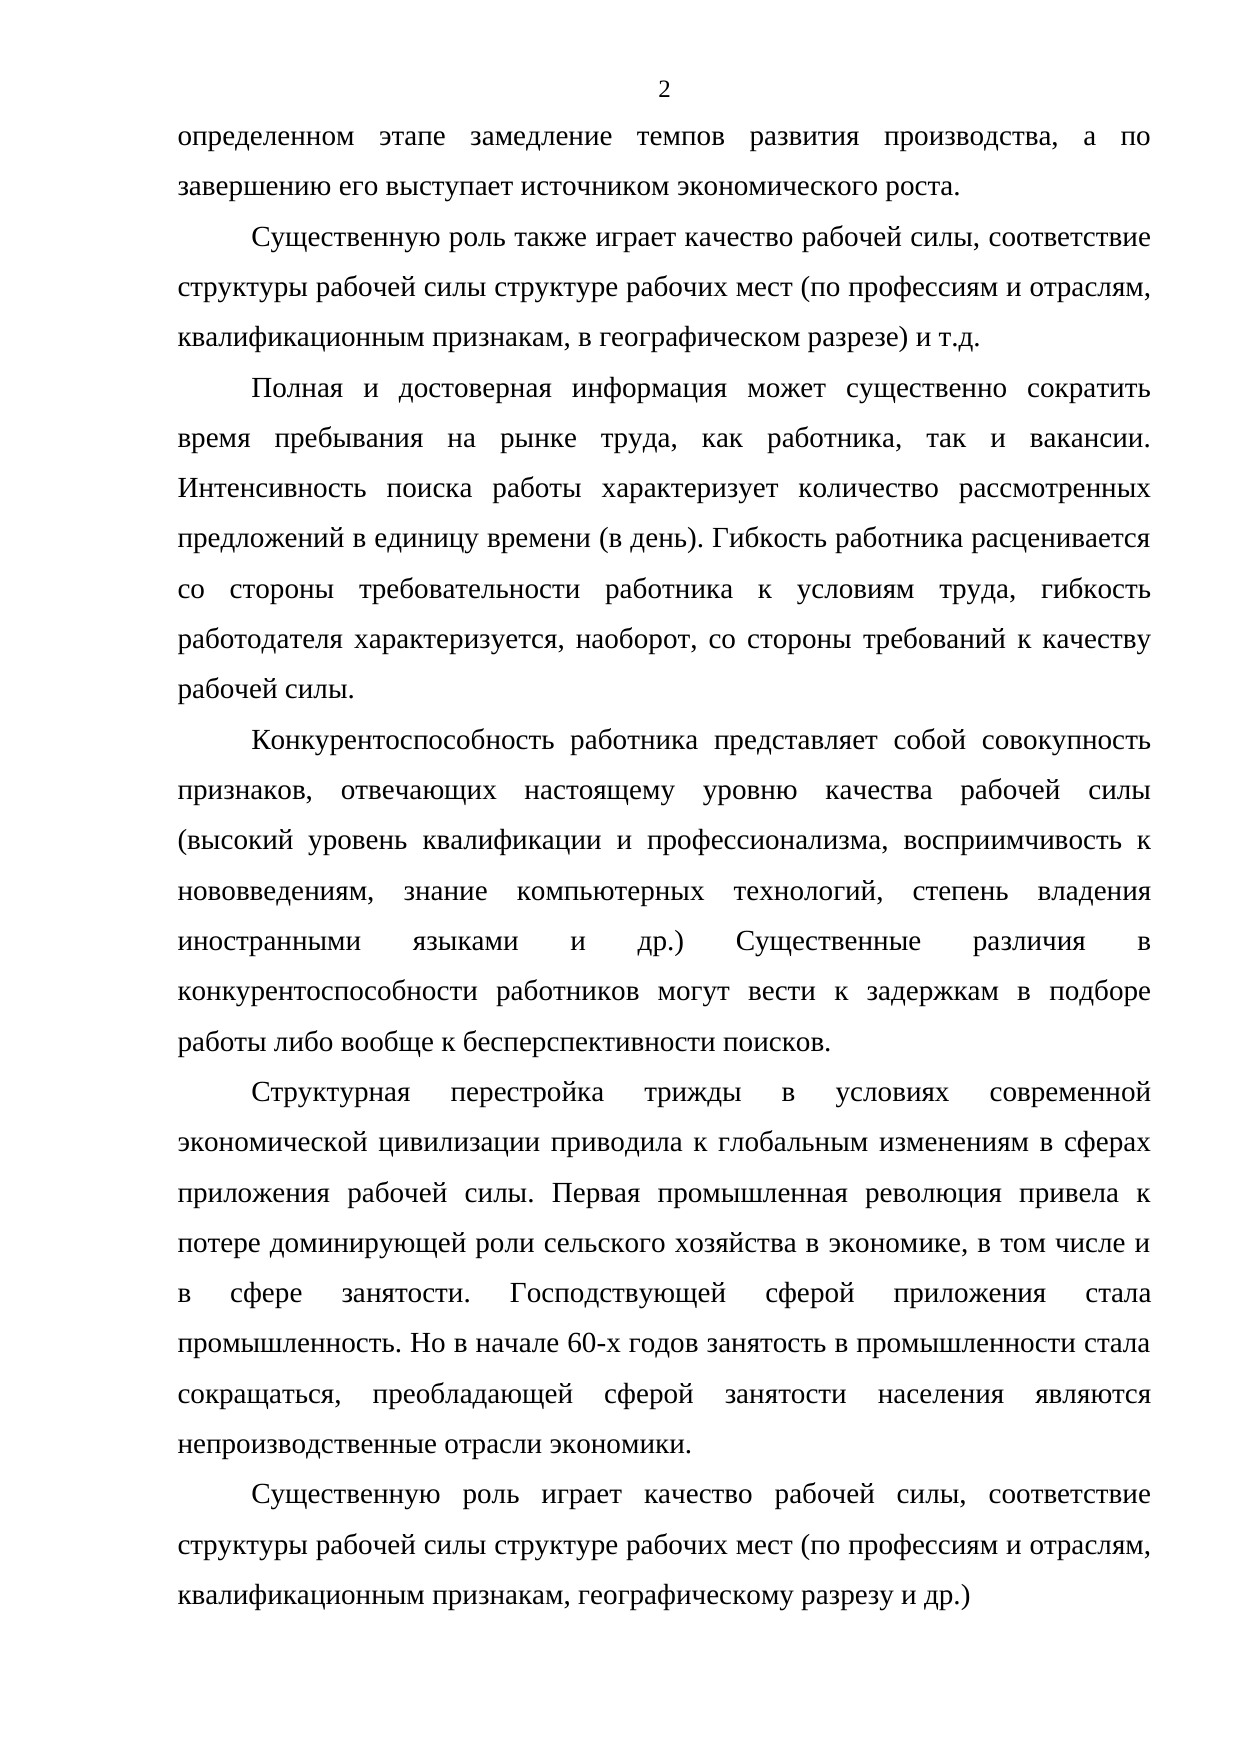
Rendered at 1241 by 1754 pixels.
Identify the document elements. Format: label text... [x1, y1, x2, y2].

text Структурная перестройка трижды в условиях современной экономической цивилизации приводила к глобальным изменениям в сферах приложения рабочей силы. Первая промышленная революция привела к потере доминирующей роли сельского хозяйства в экономике, в том числе и в сфере занятости. Господствующей сферой приложения стала промышленность. Но в начале 60-х годов занятость в промышленности стала сокращаться, преобладающей сферой занятости населения являются непроизводственные отрасли экономики. [177, 1074, 1152, 1460]
text Полная и достоверная информация может существенно сократить время пребывания на рынке труда, как работника, так и вакансии. Интенсивность поиска работы характеризует количество рассмотренных предложений в единицу времени (в день). Гибкость работника расценивается со стороны требовательности работника к условиям труда, гибкость работодателя характеризуется, наоборот, со стороны требований к качеству рабочей силы. [177, 370, 1152, 705]
text Конкурентоспособность работника представляет собой совокупность признаков, отвечающих настоящему уровню качества рабочей силы (высокий уровень квалификации и профессионализма, восприимчивость к нововведениям, знание компьютерных технологий, степень владения иностранными языками и др.) Существенные различия в конкурентоспособности работников могут вести к задержкам в подборе работы либо вообще к бесперспективности поисков. [177, 722, 1152, 1057]
text Существенную роль также играет качество рабочей силы, соответствие структуры рабочей силы структуре рабочих мест (по профессиям и отраслям, квалификационным признакам, в географическом разрезе) и т.д. [177, 219, 1152, 353]
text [177, 118, 1152, 202]
text Существенную роль играет качество рабочей силы, соответствие структуры рабочей силы структуре рабочих мест (по профессиям и отраслям, квалификационным признакам, географическому разрезу и др.) [177, 1477, 1152, 1611]
